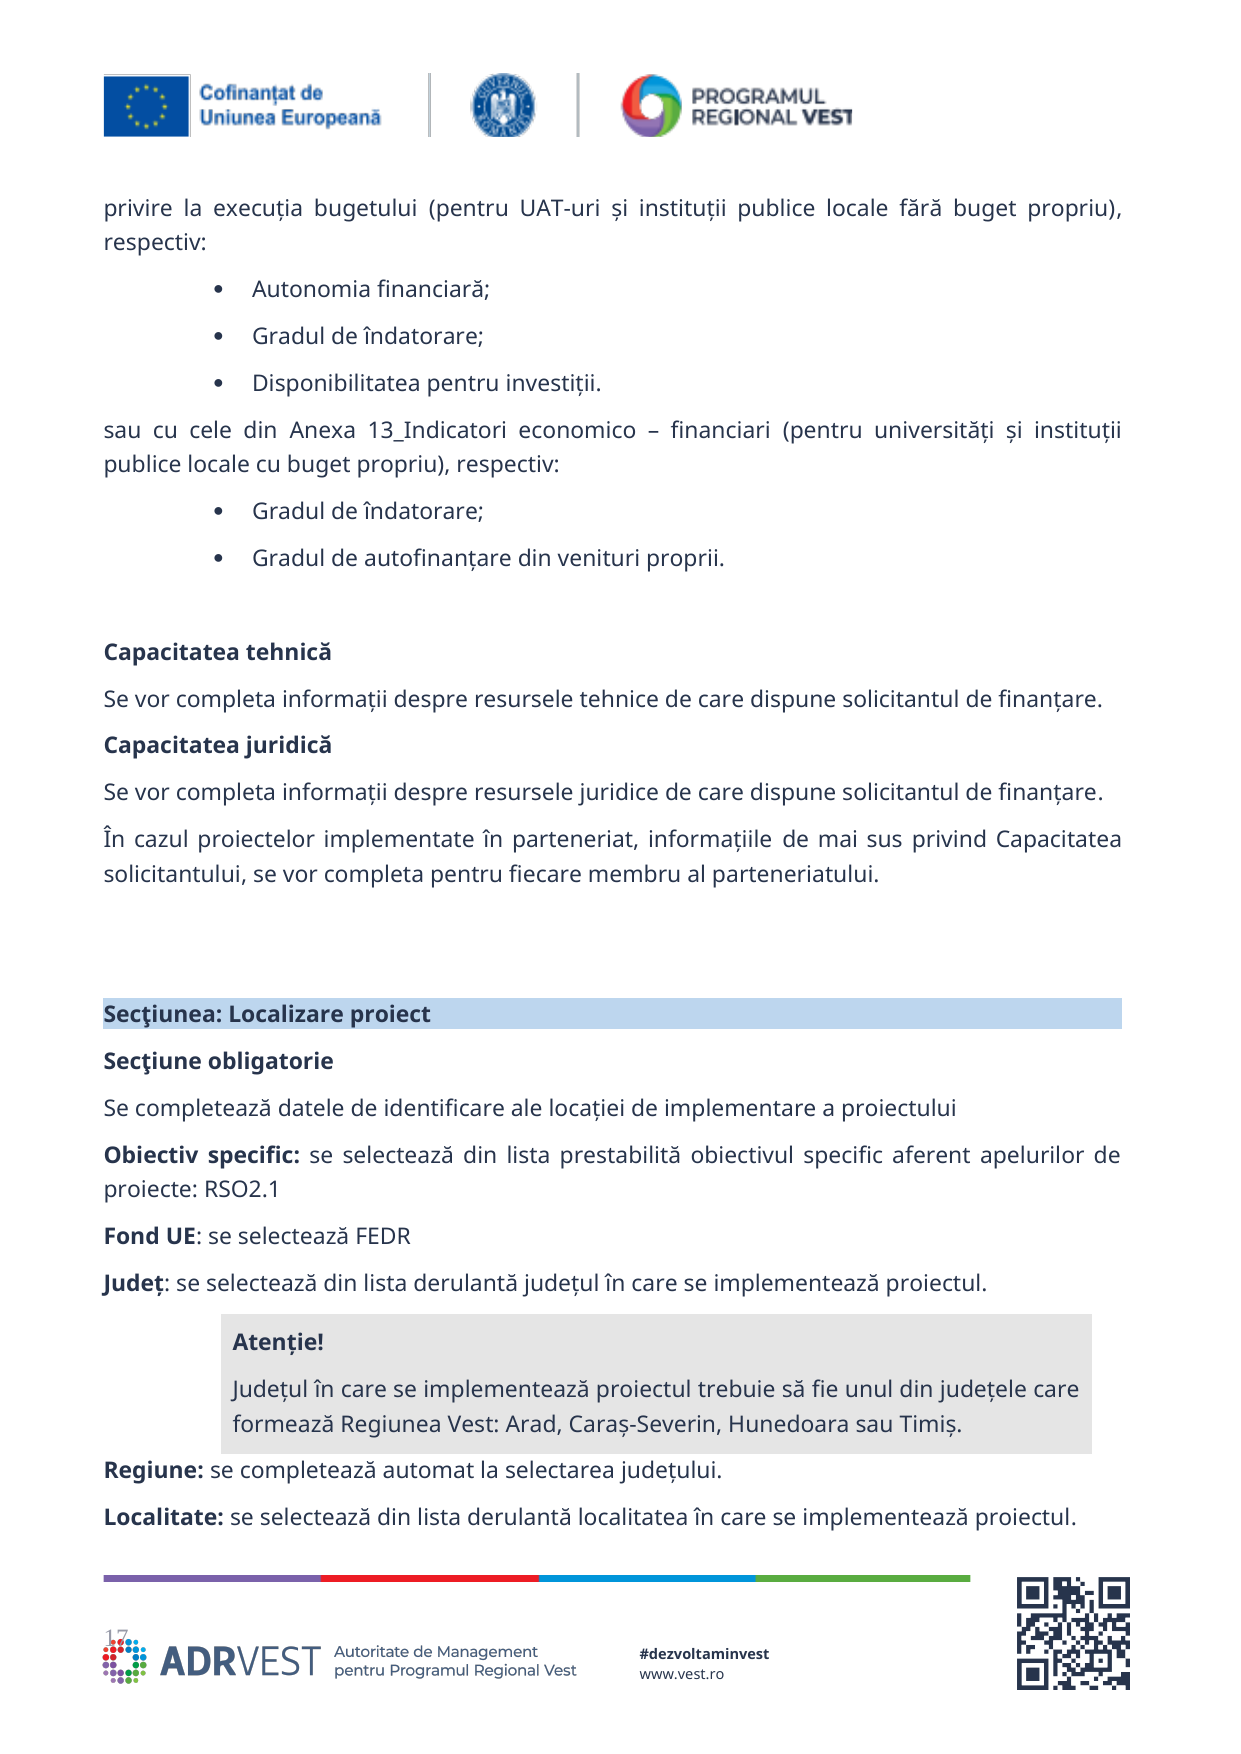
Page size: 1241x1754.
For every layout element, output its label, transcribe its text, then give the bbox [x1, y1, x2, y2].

list Gradul de îndatorare; [214, 320, 1122, 351]
picture [1008, 1568, 1139, 1699]
list Gradul de îndatorare; [214, 495, 1122, 526]
text Capacitatea tehnică [103, 636, 1122, 667]
text Se vor completa informații despre resursele juridice de care dispune solicitantul de finanțare. [103, 776, 1122, 807]
text Localitate: se selectează din lista derulantă localitatea în care se implementează proiectul. [103, 1501, 1122, 1532]
list Autonomia financiară; [214, 273, 1122, 304]
text În cazul proiectelor implementate în parteneriat, informațiile de mai sus privind Capacitatea solicitantului, se vor completa pentru fiecare membru al parteneriatului. [103, 823, 1122, 889]
table_header Atenție! Județul în care se implementează proiectul trebuie să fie unul din județele care formează Regiunea Vest: Arad, Caraș-Severin, Hunedoara sau Timiș. [221, 1314, 1092, 1454]
text Fond UE: se selectează FEDR [103, 1220, 1122, 1251]
text Se completează datele de identificare ale locației de implementare a proiectului [103, 1092, 1122, 1123]
list Disponibilitatea pentru investiții. [214, 367, 1122, 398]
text sau cu cele din Anexa 13_Indicatori economico – financiari (pentru universități și instituții publice locale cu buget propriu), respectiv: [103, 414, 1122, 479]
picture [93, 1636, 582, 1687]
text Secţiune obligatorie [103, 1045, 1122, 1076]
text Județ: se selectează din lista derulantă județul în care se implementează proiectul. [103, 1267, 1122, 1298]
text Regiune: se completează automat la selectarea județului. [103, 1454, 1122, 1485]
list Gradul de autofinanțare din venituri proprii. [214, 542, 1122, 573]
text Se vor completa informații despre resursele tehnice de care dispune solicitantul de finanțare. [103, 682, 1122, 714]
text Obiectiv specific: se selectează din lista prestabilită obiectivul specific aferent apelurilor de proiecte: RSO2.1 [103, 1139, 1122, 1204]
text Capacitatea juridică [103, 729, 1122, 761]
text Secţiunea: Localizare proiect [103, 998, 1122, 1029]
